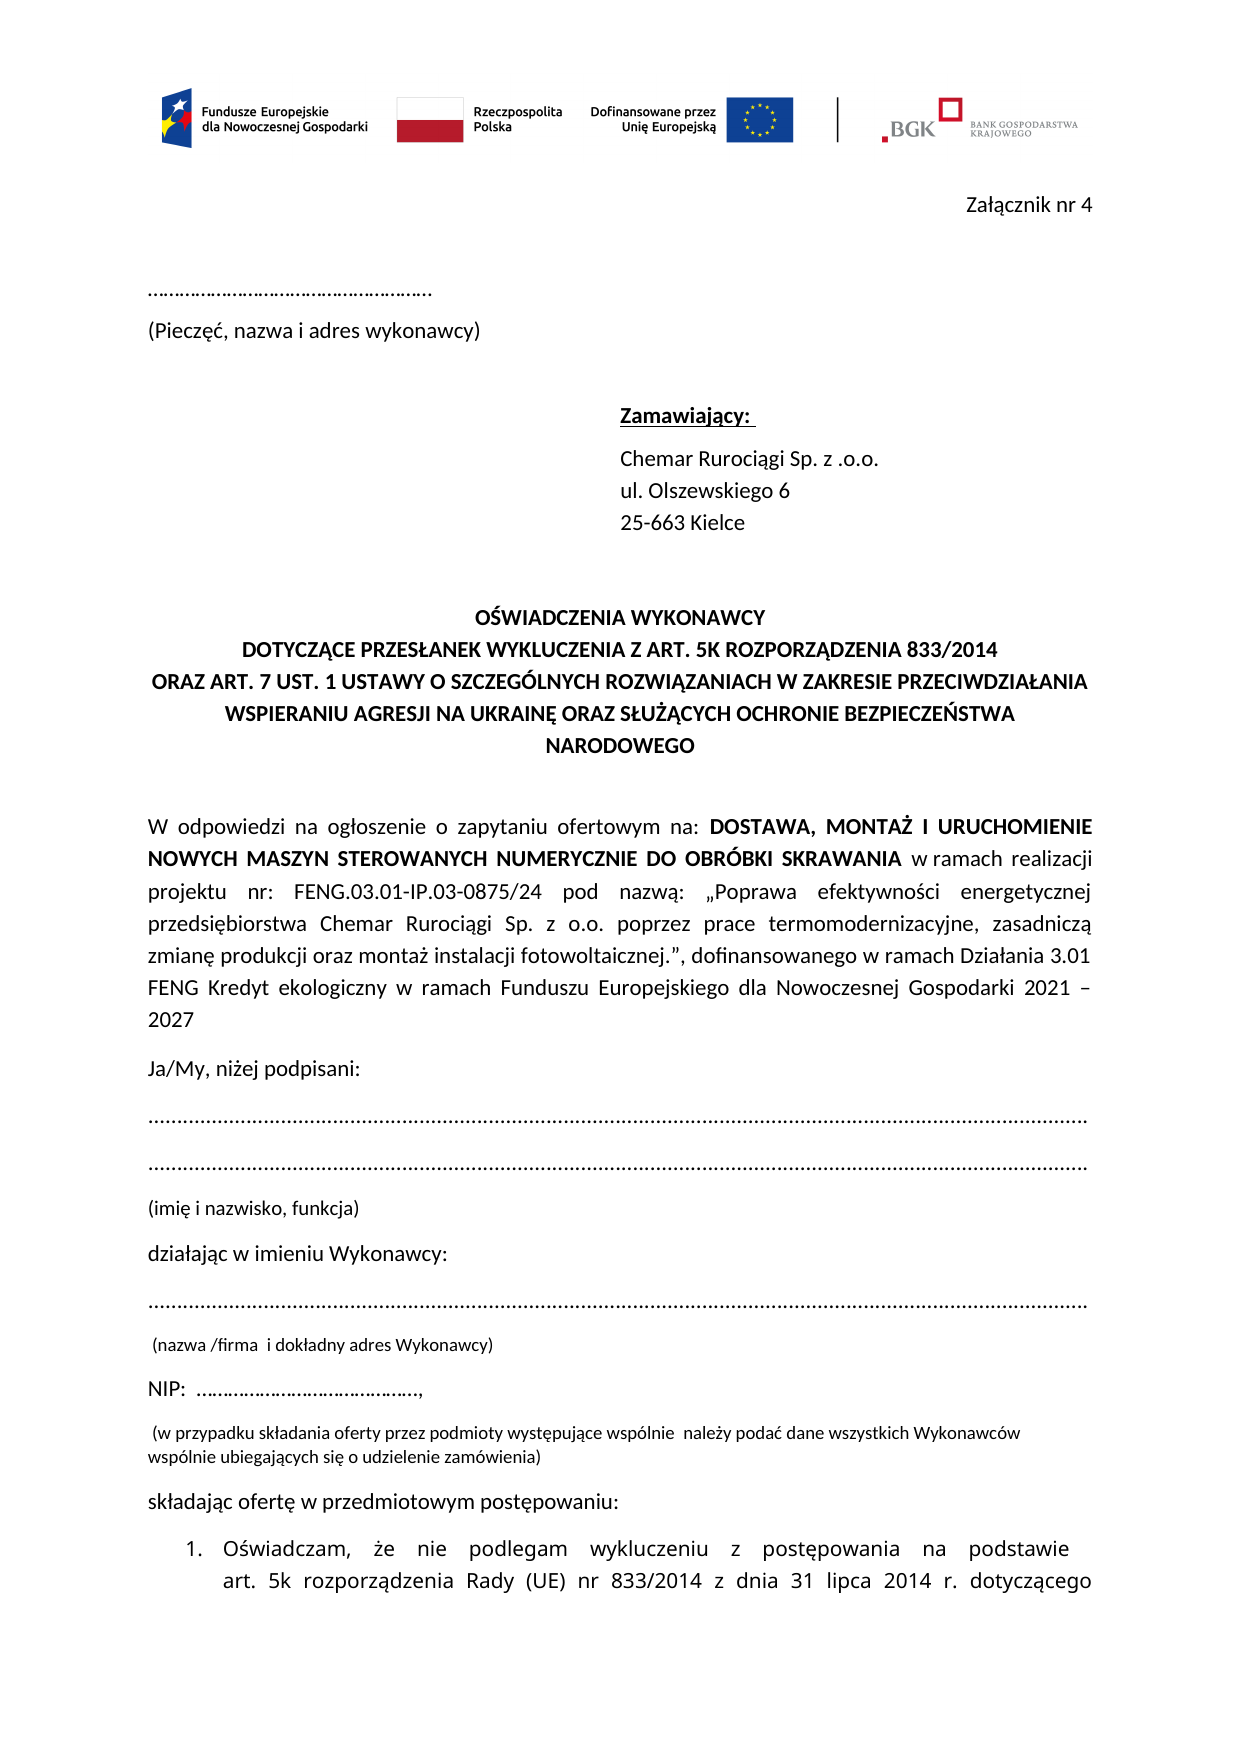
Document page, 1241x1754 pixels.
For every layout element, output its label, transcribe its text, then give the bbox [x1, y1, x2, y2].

text DOTYCZĄCE PRZESŁANEK WYKLUCZENIA Z ART. 5K ROZPORZĄDZENIA 833/2014 [148, 635, 1093, 663]
text OŚWIADCZENIA WYKONAWCY [148, 603, 1093, 631]
text (w przypadku składania oferty przez podmioty występujące wspólnie należy podać dane wszystkich Wykonawców wspólnie ubiegających się o udzielenie zamówienia) [148, 1421, 1093, 1469]
text ................................................................................................................................................................... [148, 1101, 1093, 1129]
text Zamawiający: [620, 402, 1093, 430]
text ................................................................................................................................................................... [148, 1286, 1093, 1314]
text Ja/My, niżej podpisani: [148, 1054, 1093, 1082]
picture [147, 73, 1093, 163]
text ORAZ ART. 7 UST. 1 USTAWY O SZCZEGÓLNYCH ROZWIĄZANIACH W ZAKRESIE PRZECIWDZIAŁANIA WSPIERANIU AGRESJI NA UKRAINĘ ORAZ SŁUŻĄCYCH OCHRONIE BEZPIECZEŃSTWA NARODOWEGO [148, 667, 1093, 759]
text ul. Olszewskiego 6 [620, 476, 1093, 504]
text Chemar Rurociągi Sp. z .o.o. [620, 444, 1093, 472]
text ……………………………………………… [148, 274, 1093, 303]
text Załącznik nr 4 [148, 191, 1093, 219]
text (Pieczęć, nazwa i adres wykonawcy) [148, 317, 1093, 344]
text składając ofertę w przedmiotowym postępowaniu: [148, 1487, 1093, 1515]
text NIP: ……………………………………, [148, 1374, 1093, 1402]
text 25-663 Kielce [620, 508, 1093, 536]
text (imię i nazwisko, funkcja) [148, 1195, 1093, 1220]
text ................................................................................................................................................................... [148, 1148, 1093, 1176]
text (nazwa /firma i dokładny adres Wykonawcy) [148, 1333, 1093, 1356]
text W odpowiedzi na ogłoszenie o zapytaniu ofertowym na: DOSTAWA, MONTAŻ I URUCHOMIENIE NOWYCH MASZYN STEROWANYCH NUMERYCZNIE DO OBRÓBKI SKRAWANIA w ramach realizacji projektu nr: FENG.03.01-IP.03-0875/24 pod nazwą: „Poprawa efektywności energetycznej przedsiębiorstwa Chemar Rurociągi Sp. z o.o. poprzez prace termomodernizacyjne, zasadniczą zmianę produkcji oraz montaż instalacji fotowoltaicznej.”, dofinansowanego w ramach Działania 3.01 FENG Kredyt ekologiczny w ramach Funduszu Europejskiego dla Nowoczesnej Gospodarki 2021 – 2027 [148, 812, 1093, 1033]
text działając w imieniu Wykonawcy: [148, 1239, 1093, 1267]
